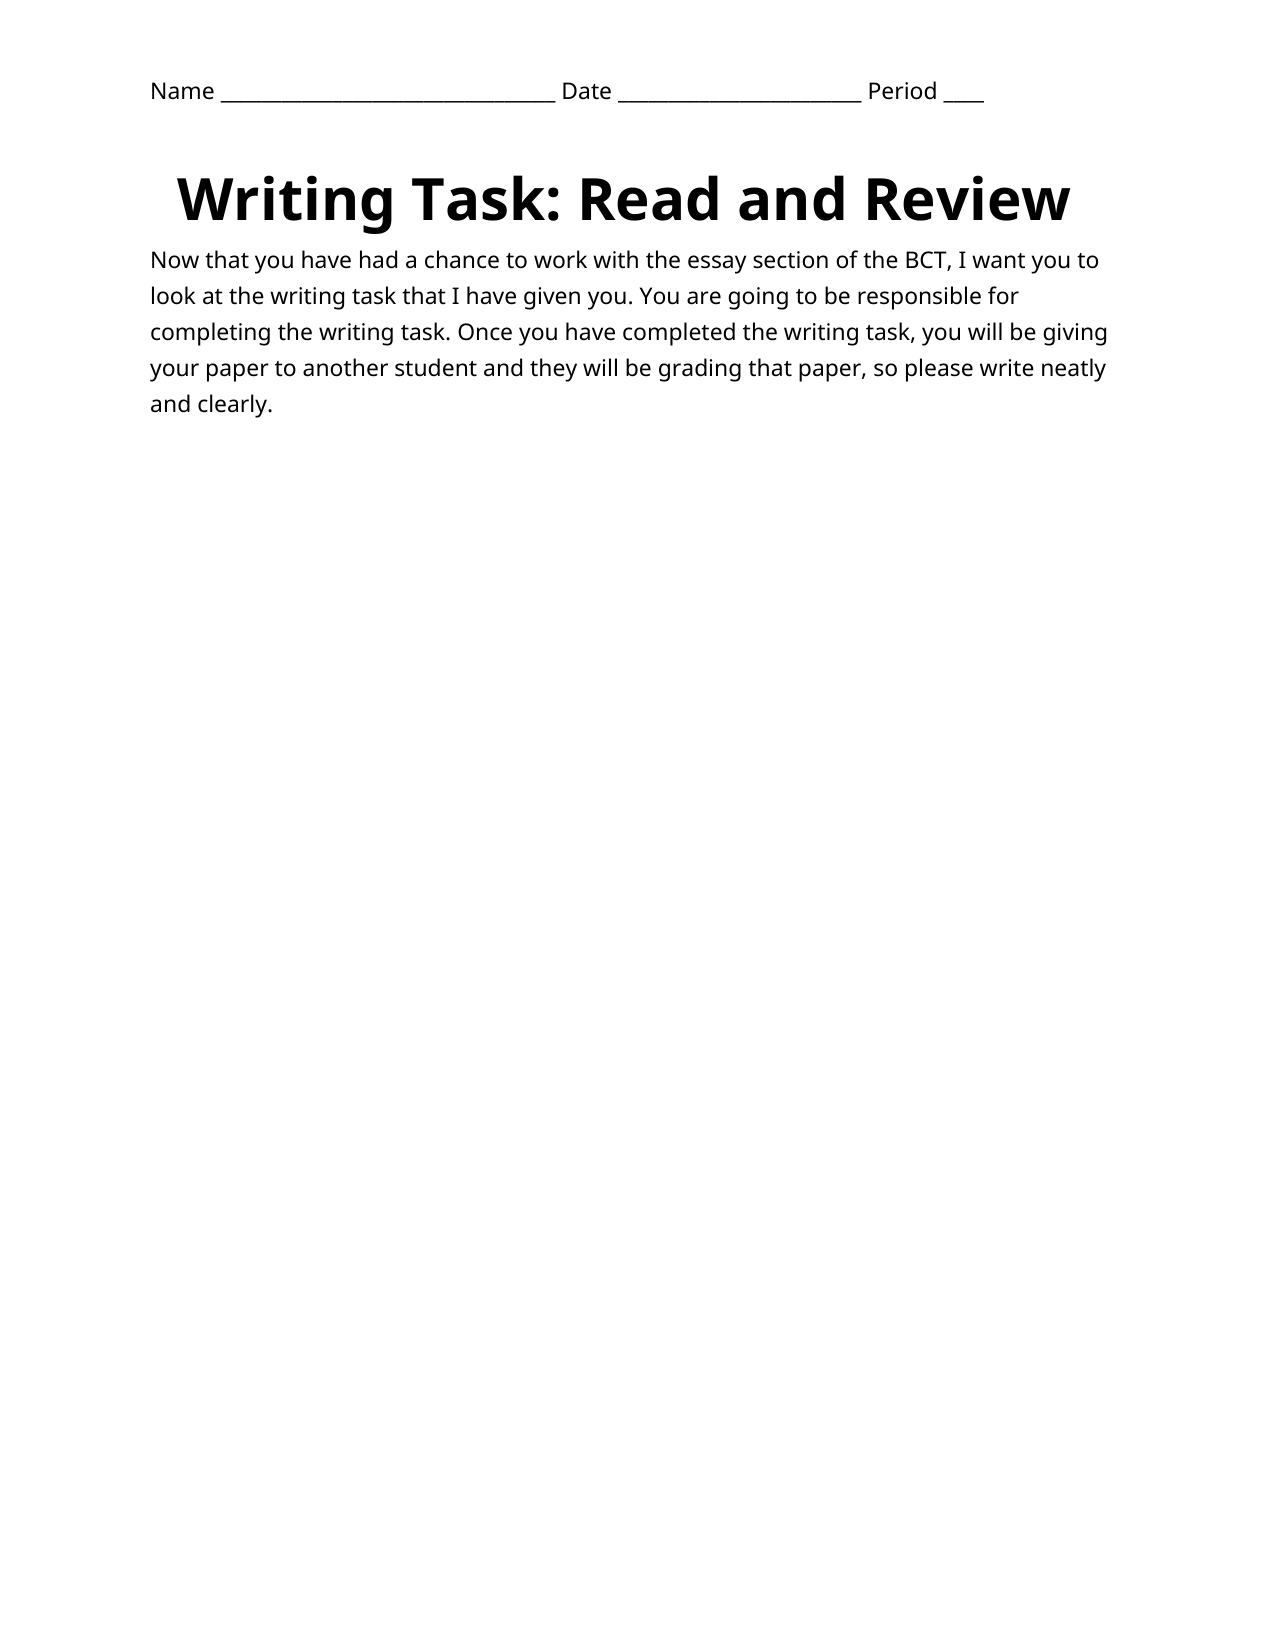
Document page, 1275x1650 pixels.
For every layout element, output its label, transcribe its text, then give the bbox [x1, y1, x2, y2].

text Now that you have had a chance to work with the essay section of the BCT, I want you to look at the writing task that I have given you. You are going to be responsible for completing the writing task. Once you have completed the writing task, you will be giving your paper to another student and they will be grading that paper, so please write neatly and clearly. [150, 150, 1125, 419]
